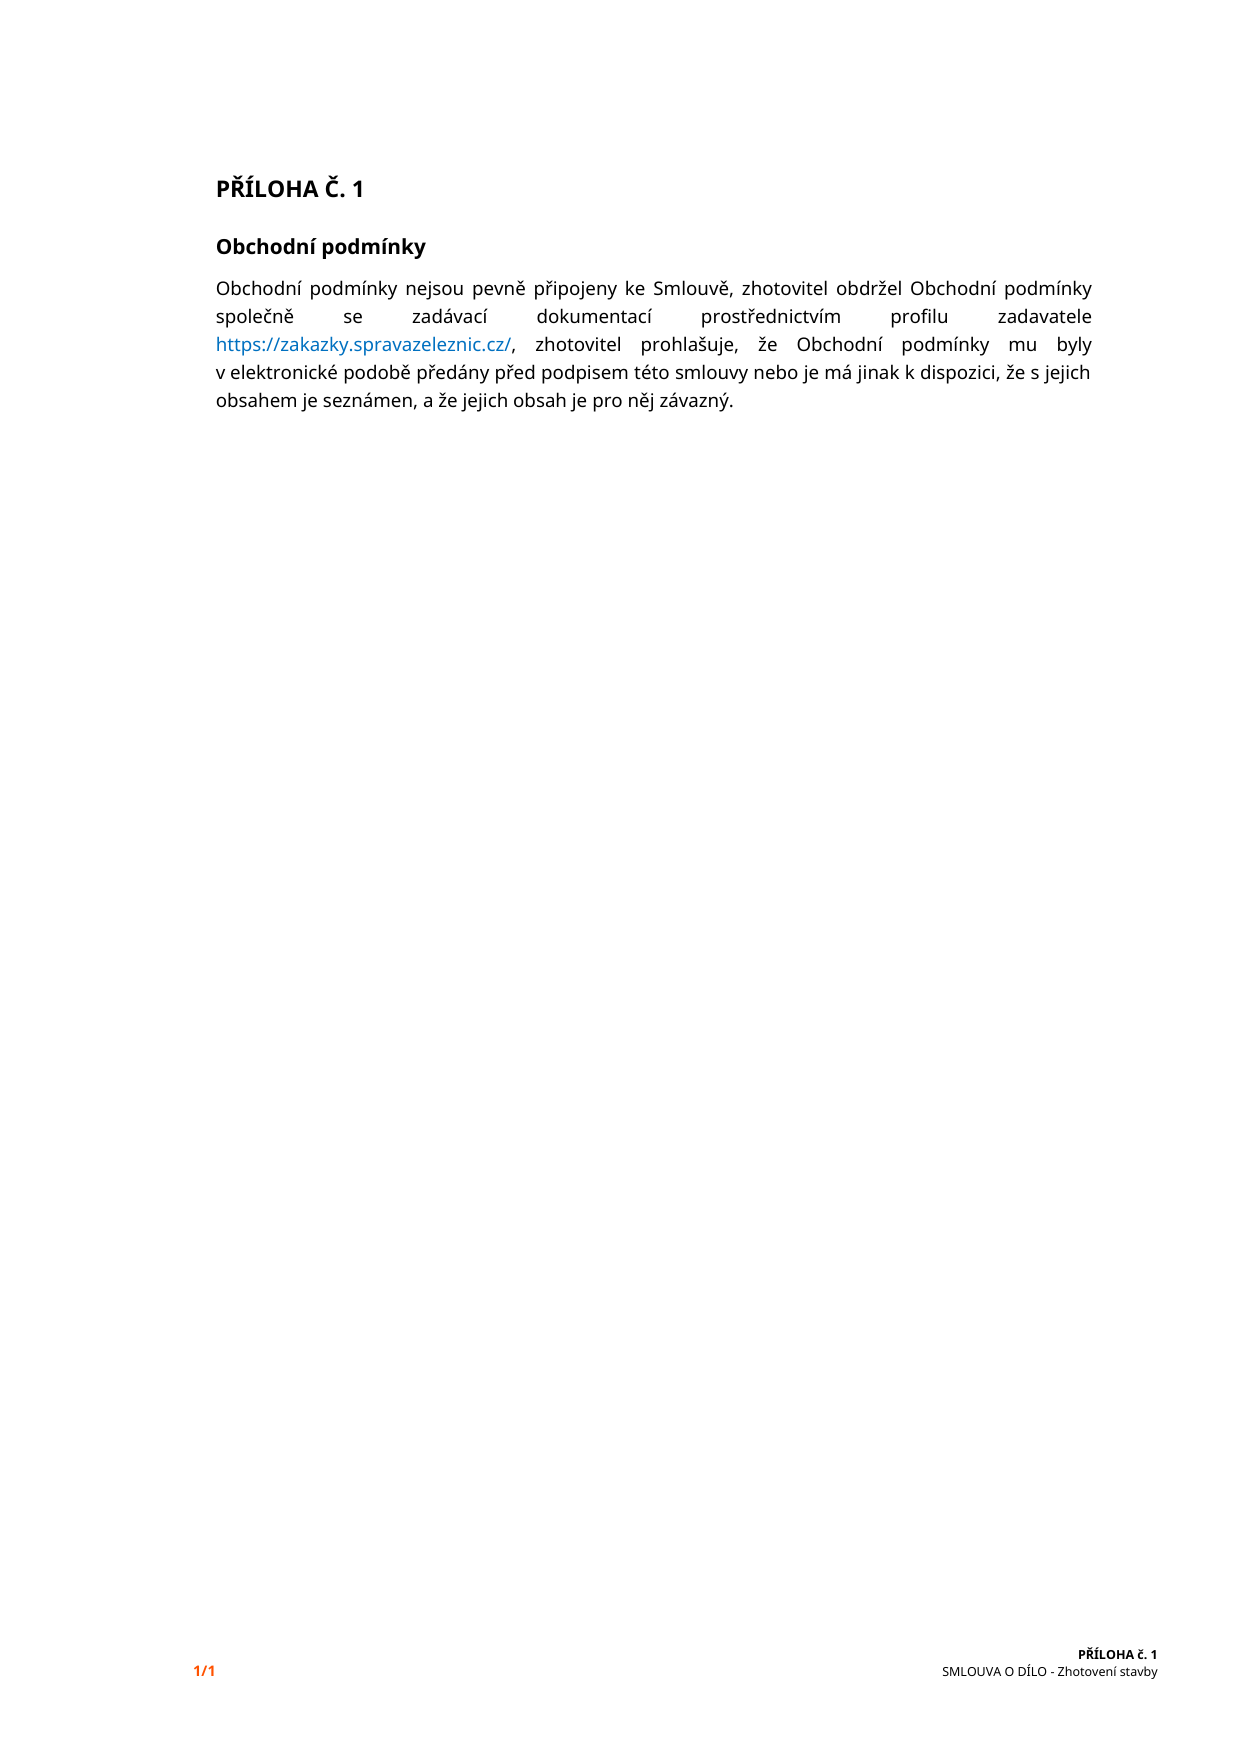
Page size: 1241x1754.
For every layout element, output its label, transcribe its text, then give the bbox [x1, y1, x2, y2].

text Obchodní podmínky [216, 232, 1093, 260]
text Příloha č. 1 [216, 172, 1093, 204]
text Obchodní podmínky nejsou pevně připojeny ke Smlouvě, zhotovitel obdržel Obchodní podmínky společně se zadávací dokumentací prostřednictvím profilu zadavatele https://zakazky.spravazeleznic.cz/, zhotovitel prohlašuje, že Obchodní podmínky mu byly v elektronické podobě předány před podpisem této smlouvy nebo je má jinak k dispozici, že s jejich obsahem je seznámen, a že jejich obsah je pro něj závazný. [216, 276, 1093, 413]
